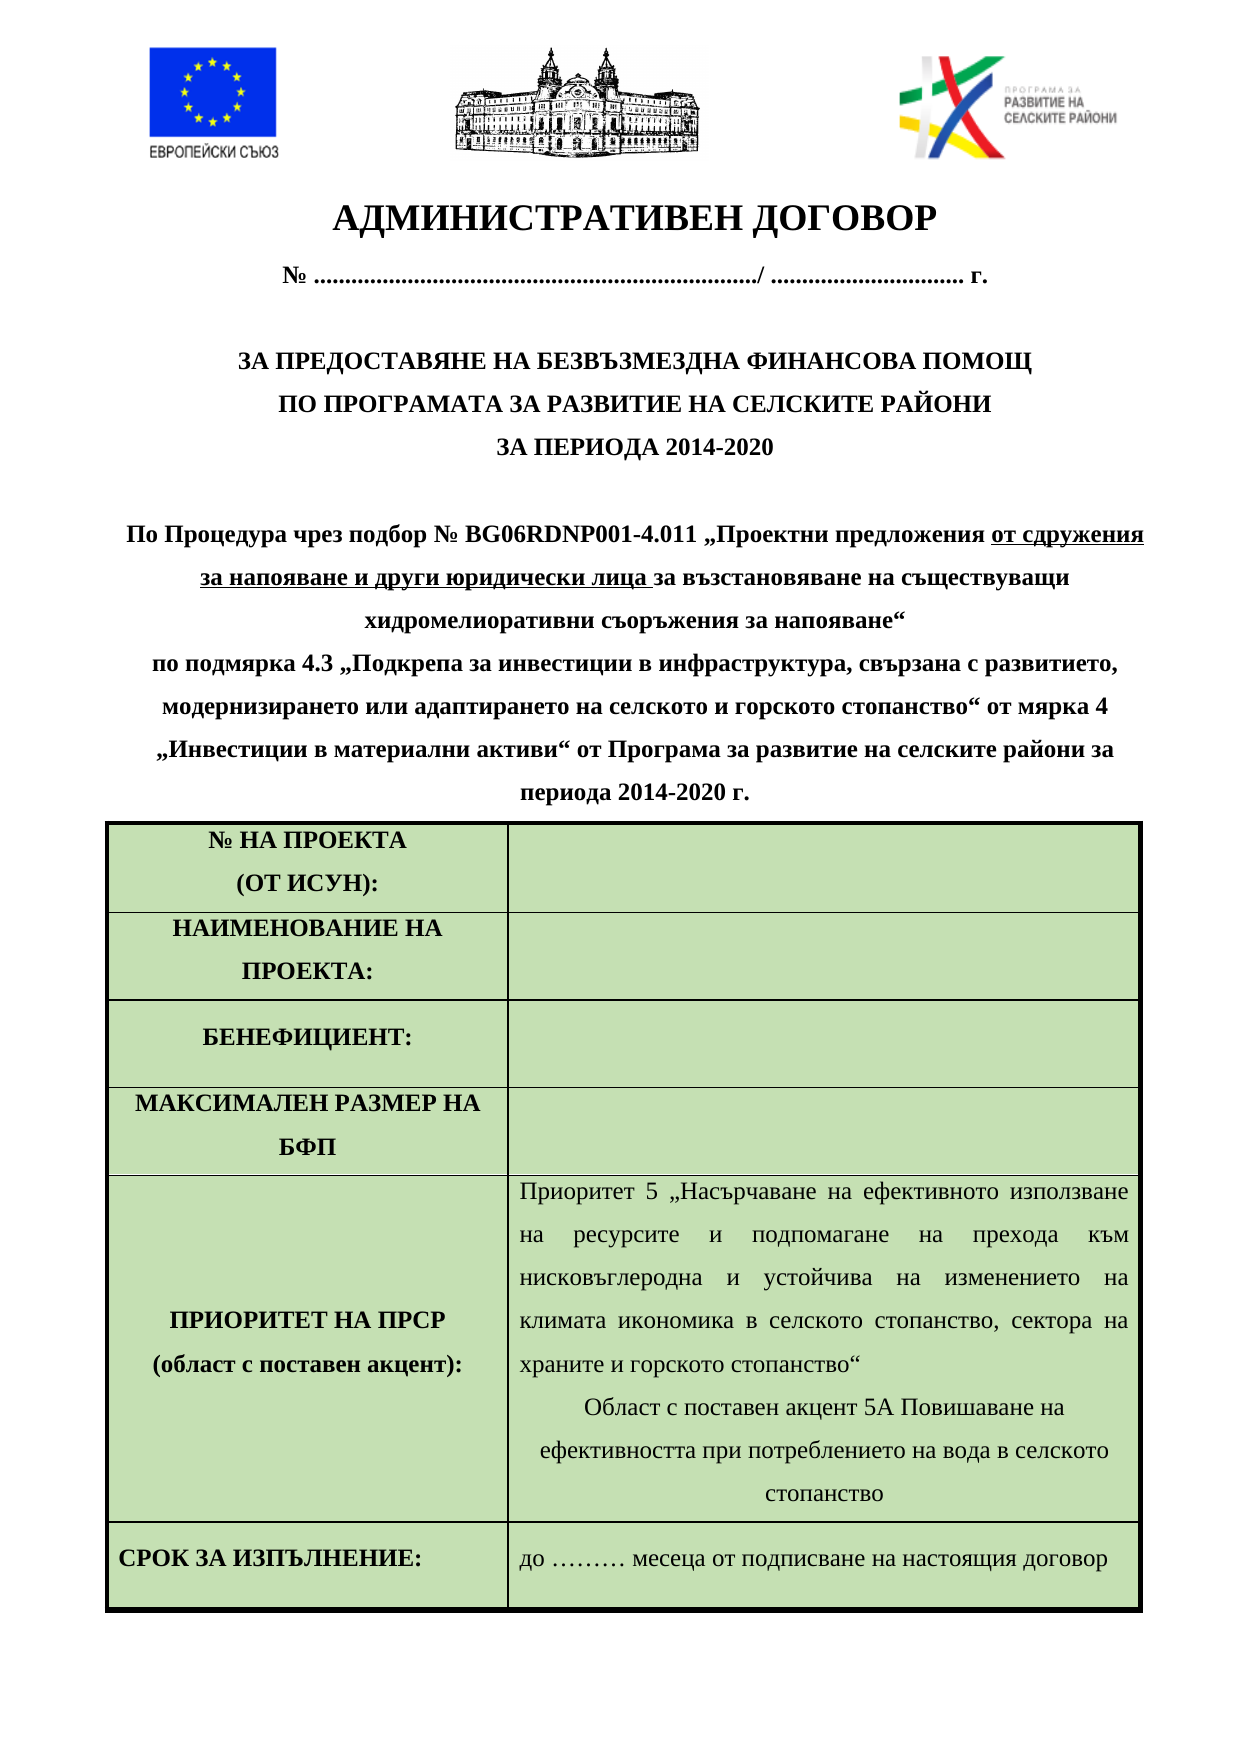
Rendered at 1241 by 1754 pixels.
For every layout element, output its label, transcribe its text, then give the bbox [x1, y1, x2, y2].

table_cell [509, 1088, 1138, 1174]
text По Процедура чрез подбор № BG06RDNP001-4.011 „Проектни предложения от сдружения за напояване и други юридически лица за възстановяване на съществуващи хидромелиоративни съоръжения за напояване“ [118, 519, 1152, 634]
table_cell до ……… месеца от подписване на настоящия договор [509, 1523, 1138, 1607]
table_cell [509, 913, 1138, 999]
picture [449, 45, 709, 161]
picture [899, 55, 1121, 161]
text № ......................................................................./ ............................... г. [118, 260, 1152, 289]
text ПО ПРОГРАМАТА ЗА РАЗВИТИЕ НА СЕЛСКИТЕ РАЙОНИ [118, 389, 1152, 418]
text ЗА ПЕРИОДА 2014-2020 [118, 432, 1152, 461]
table_cell БЕНЕФИЦИЕНТ: [109, 1001, 507, 1087]
table_header № НА ПРОЕКТА (ОТ ИСУН): [109, 825, 507, 911]
table_cell МАКСИМАЛЕН РАЗМЕР НА БФП [109, 1088, 507, 1174]
table_cell [509, 1001, 1138, 1087]
table_cell НАИМЕНОВАНИЕ НА ПРОЕКТА: [109, 913, 507, 999]
table_header [509, 825, 1138, 911]
table_cell Приоритет 5 „Насърчаване на ефективното използване на ресурсите и подпомагане на прехода към нисковъглеродна и устойчива на изменението на климата икономика в селското стопанство, сектора на храните и горското стопанство“ Област с поставен акцент 5А Повишаване на ефективността при потреблението на вода в селското стопанство [509, 1176, 1138, 1521]
text АДМИНИСТРАТИВЕН ДОГОВОР [118, 195, 1152, 238]
table_cell СРОК ЗА ИЗПЪЛНЕНИЕ: [109, 1523, 507, 1607]
text ЗА ПРЕДОСТАВЯНЕ НА БЕЗВЪЗМЕЗДНА ФИНАНСОВА ПОМОЩ [118, 346, 1152, 375]
table_cell ПРИОРИТЕТ НА ПРСР (област с поставен акцент): [109, 1176, 507, 1521]
text по подмярка 4.3 „Подкрепа за инвестиции в инфраструктура, свързана с развитието, модернизирането или адаптирането на селското и горското стопанство“ от мярка 4 „Инвестиции в материални активи“ от Програма за развитие на селските райони за периода 2014-2020 г. [118, 648, 1152, 806]
picture [149, 46, 280, 161]
